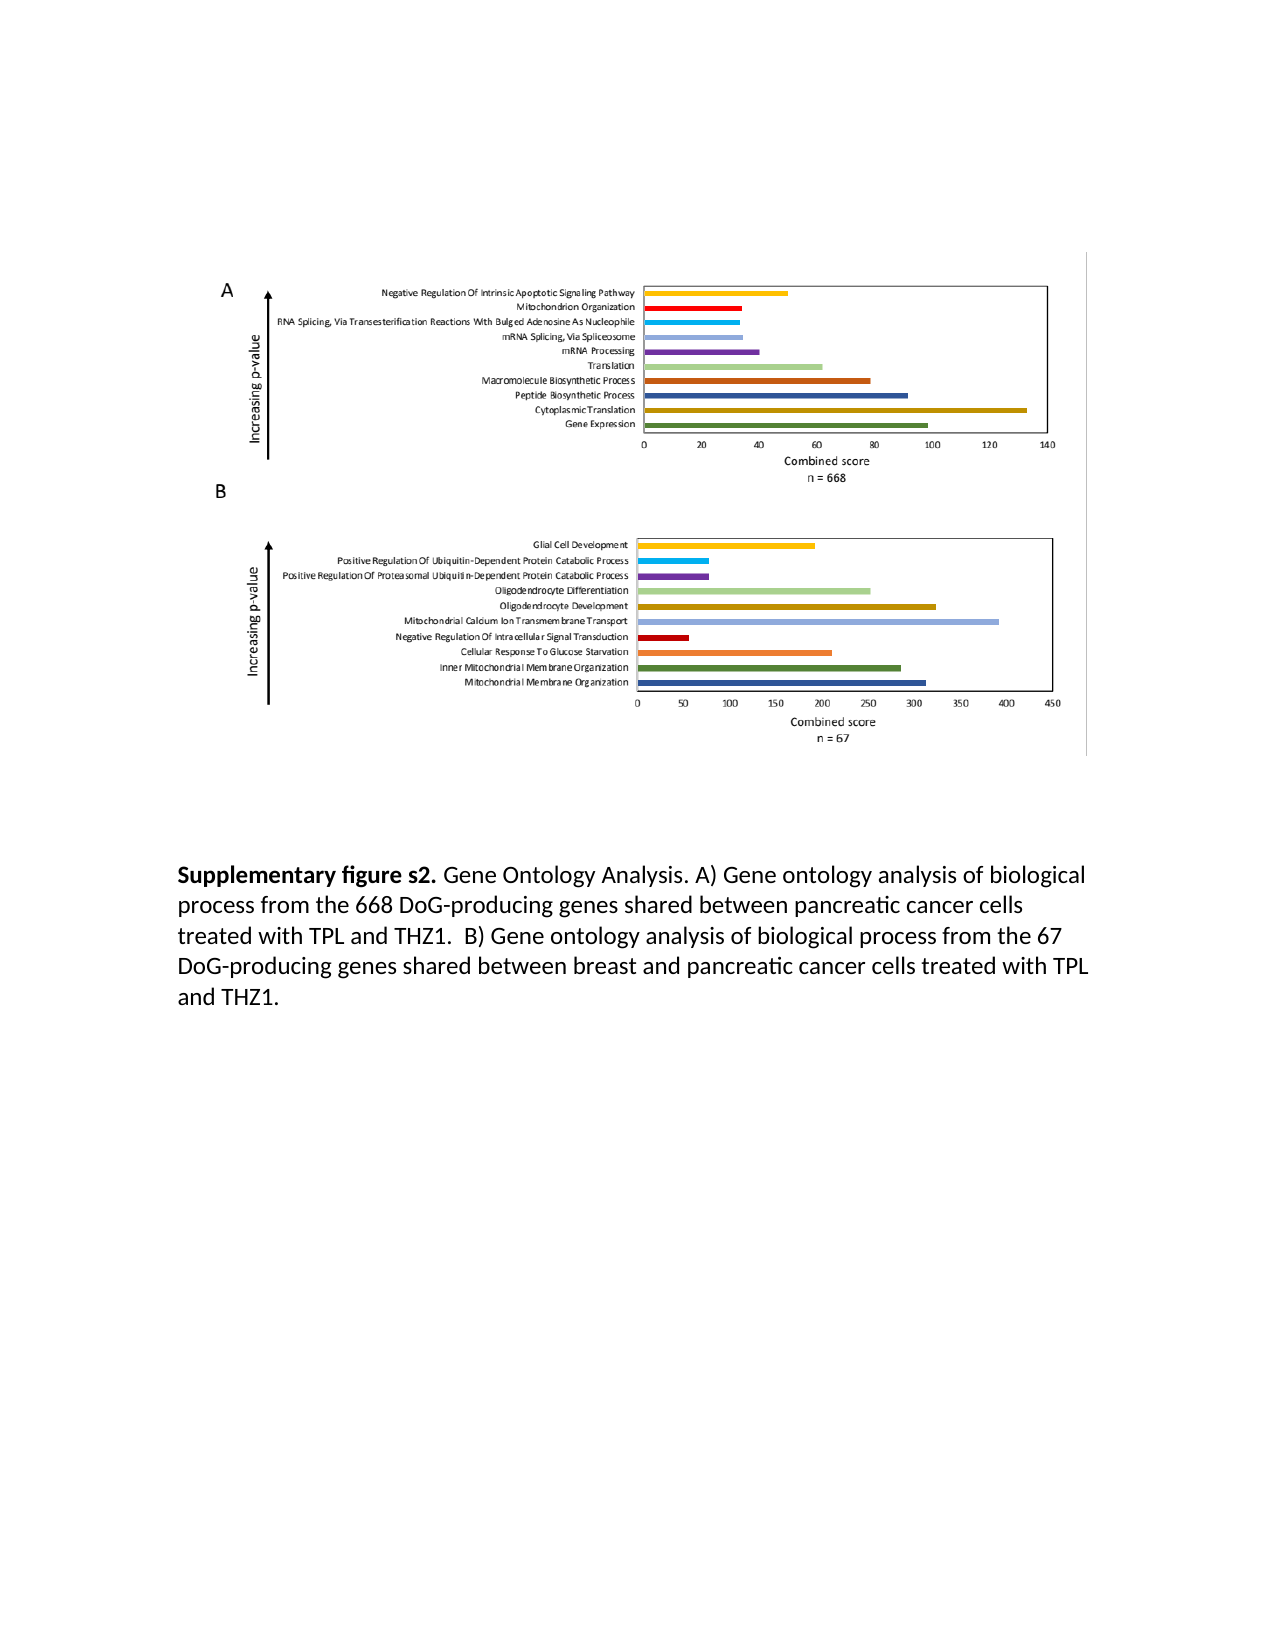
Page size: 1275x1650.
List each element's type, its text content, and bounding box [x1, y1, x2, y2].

text Supplementary figure s2. Gene Ontology Analysis. A) Gene ontology analysis of biological process from the 668 DoG-producing genes shared between pancreatic cancer cells treated with TPL and THZ1. B) Gene ontology analysis of biological process from the 67 DoG-producing genes shared between breast and pancreatic cancer cells treated with TPL and THZ1. [177, 859, 1098, 1012]
